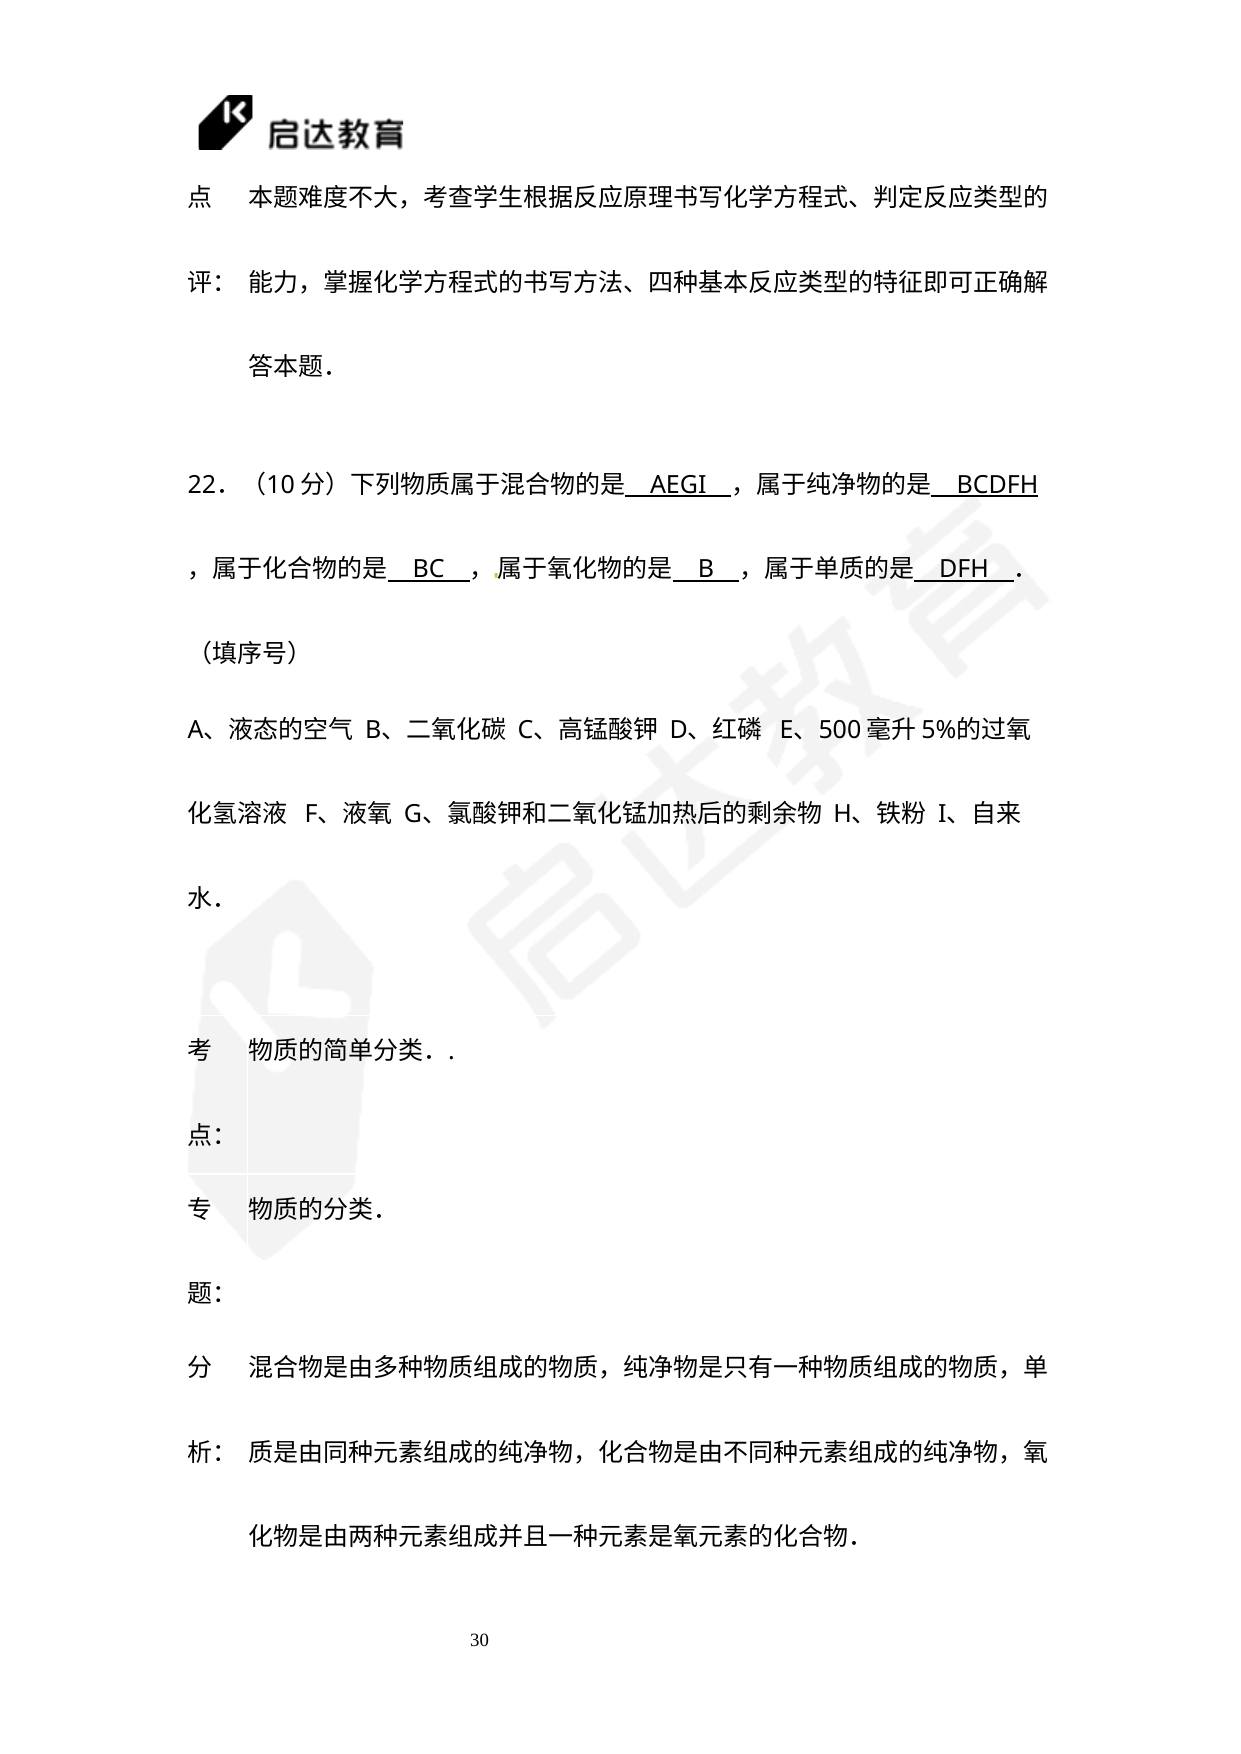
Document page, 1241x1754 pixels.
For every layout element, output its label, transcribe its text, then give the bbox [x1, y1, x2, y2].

table_header 考点： [187, 1016, 247, 1173]
table_cell 本题难度不大，考查学生根据反应原理书写化学方程式、判定反应类型的能力，掌握化学方程式的书写方法、四种基本反应类型的特征即可正确解答本题． [248, 164, 1051, 405]
table_cell 混合物是由多种物质组成的物质，纯净物是只有一种物质组成的物质，单质是由同种元素组成的纯净物，化合物是由不同种元素组成的纯净物，氧化物是由两种元素组成并且一种元素是氧元素的化合物． [248, 1333, 1051, 1575]
table_cell 分析： [187, 1333, 247, 1575]
table_header 物质的简单分类．. [248, 1016, 1051, 1173]
picture [198, 95, 404, 150]
table_cell 点评： [187, 164, 247, 405]
text 22．（10分）下列物质属于混合物的是 AEGI ，属于纯净物的是 BCDFH ，属于化合物的是 BC ，属于氧化物的是 B ，属于单质的是 DFH ．（填序号） [187, 450, 1053, 684]
text A、液态的空气 B、二氧化碳 C、高锰酸钾 D、红磷 E、500毫升5%的过氧化氢溶液 F、液氧 G、氯酸钾和二氧化锰加热后的剩余物 H、铁粉 I、自来水． [187, 695, 1053, 929]
table_cell 专题： [187, 1175, 247, 1332]
table_cell 物质的分类． [248, 1175, 1051, 1332]
